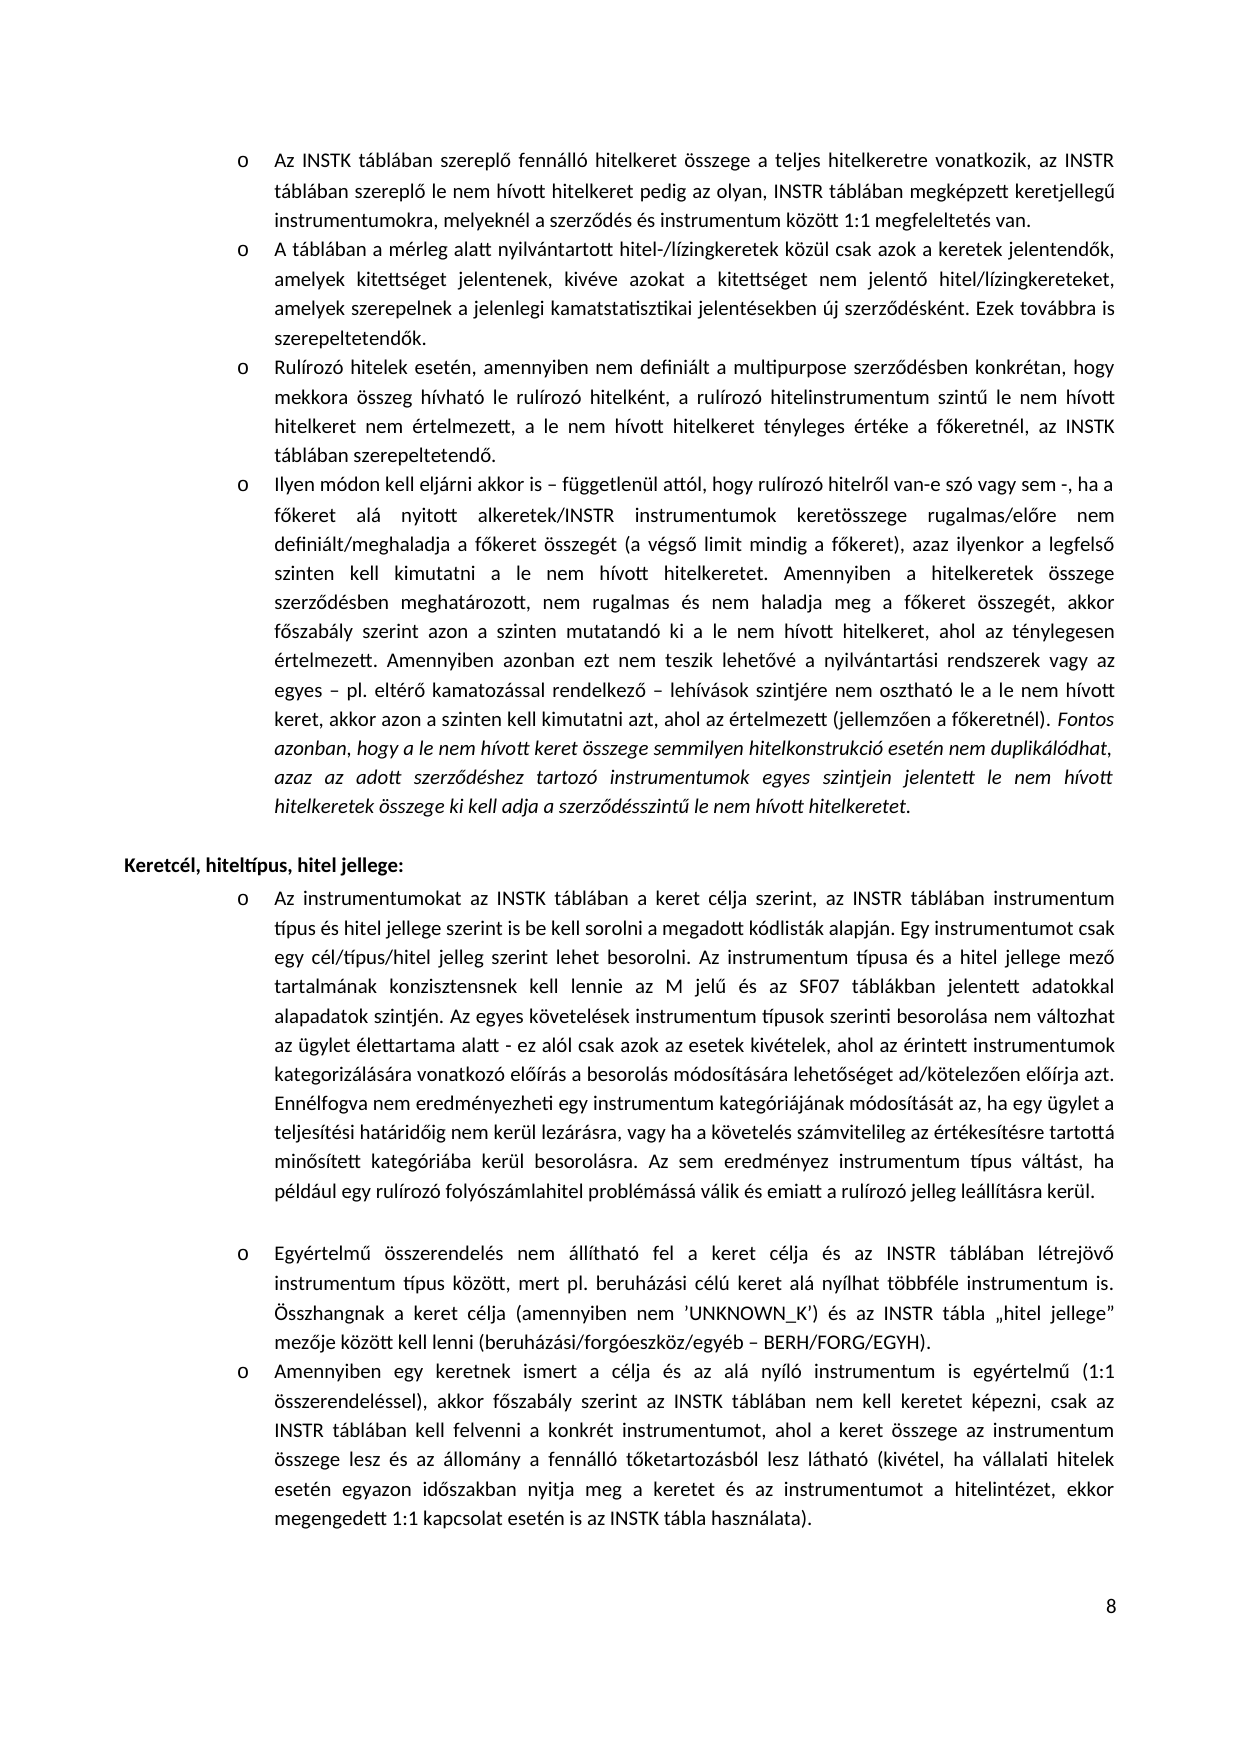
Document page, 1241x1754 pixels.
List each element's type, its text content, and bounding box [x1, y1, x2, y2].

list A táblában a mérleg alatt nyilvántartott hitel-/lízingkeretek közül csak azok a keretek jelentendők, amelyek kitettséget jelentenek, kivéve azokat a kitettséget nem jelentő hitel/lízingkereteket, amelyek szerepelnek a jelenlegi kamatstatisztikai jelentésekben új szerződésként. Ezek továbbra is szerepeltetendők. [237, 236, 1116, 350]
list Ilyen módon kell eljárni akkor is – függetlenül attól, hogy rulírozó hitelről van-e szó vagy sem -, ha a főkeret alá nyitott alkeretek/INSTR instrumentumok keretösszege rugalmas/előre nem definiált/meghaladja a főkeret összegét (a végső limit mindig a főkeret), azaz ilyenkor a legfelső szinten kell kimutatni a le nem hívott hitelkeretet. Amennyiben a hitelkeretek összege szerződésben meghatározott, nem rugalmas és nem haladja meg a főkeret összegét, akkor főszabály szerint azon a szinten mutatandó ki a le nem hívott hitelkeret, ahol az ténylegesen értelmezett. Amennyiben azonban ezt nem teszik lehetővé a nyilvántartási rendszerek vagy az egyes – pl. eltérő kamatozással rendelkező – lehívások szintjére nem osztható le a le nem hívott keret, akkor azon a szinten kell kimutatni azt, ahol az értelmezett (jellemzően a főkeretnél). Fontos azonban, hogy a le nem hívott keret összege semmilyen hitelkonstrukció esetén nem duplikálódhat, azaz az adott szerződéshez tartozó instrumentumok egyes szintjein jelentett le nem hívott hitelkeretek összege ki kell adja a szerződésszintű le nem hívott hitelkeretet. [237, 472, 1116, 819]
list Rulírozó hitelek esetén, amennyiben nem definiált a multipurpose szerződésben konkrétan, hogy mekkora összeg hívható le rulírozó hitelként, a rulírozó hitelinstrumentum szintű le nem hívott hitelkeret nem értelmezett, a le nem hívott hitelkeret tényleges értéke a főkeretnél, az INSTK táblában szerepeltetendő. [237, 354, 1116, 468]
list Egyértelmű összerendelés nem állítható fel a keret célja és az INSTR táblában létrejövő instrumentum típus között, mert pl. beruházási célú keret alá nyílhat többféle instrumentum is. Összhangnak a keret célja (amennyiben nem ’UNKNOWN_K’) és az INSTR tábla „hitel jellege” mezője között kell lenni (beruházási/forgóeszköz/egyéb – BERH/FORG/EGYH). [237, 1240, 1116, 1354]
text Keretcél, hiteltípus, hitel jellege: [124, 852, 1116, 877]
list Az INSTK táblában szereplő fennálló hitelkeret összege a teljes hitelkeretre vonatkozik, az INSTR táblában szereplő le nem hívott hitelkeret pedig az olyan, INSTR táblában megképzett keretjellegű instrumentumokra, melyeknél a szerződés és instrumentum között 1:1 megfeleltetés van. [237, 148, 1116, 232]
list Az instrumentumokat az INSTK táblában a keret célja szerint, az INSTR táblában instrumentum típus és hitel jellege szerint is be kell sorolni a megadott kódlisták alapján. Egy instrumentumot csak egy cél/típus/hitel jelleg szerint lehet besorolni. Az instrumentum típusa és a hitel jellege mező tartalmának konzisztensnek kell lennie az M jelű és az SF07 táblákban jelentett adatokkal alapadatok szintjén. Az egyes követelések instrumentum típusok szerinti besorolása nem változhat az ügylet élettartama alatt - ez alól csak azok az esetek kivételek, ahol az érintett instrumentumok kategorizálására vonatkozó előírás a besorolás módosítására lehetőséget ad/kötelezően előírja azt. Ennélfogva nem eredményezheti egy instrumentum kategóriájának módosítását az, ha egy ügylet a teljesítési határidőig nem kerül lezárásra, vagy ha a követelés számvitelileg az értékesítésre tartottá minősített kategóriába kerül besorolásra. Az sem eredményez instrumentum típus váltást, ha például egy rulírozó folyószámlahitel problémássá válik és emiatt a rulírozó jelleg leállításra kerül. [237, 885, 1116, 1203]
list Amennyiben egy keretnek ismert a célja és az alá nyíló instrumentum is egyértelmű (1:1 összerendeléssel), akkor főszabály szerint az INSTK táblában nem kell keretet képezni, csak az INSTR táblában kell felvenni a konkrét instrumentumot, ahol a keret összege az instrumentum összege lesz és az állomány a fennálló tőketartozásból lesz látható (kivétel, ha vállalati hitelek esetén egyazon időszakban nyitja meg a keretet és az instrumentumot a hitelintézet, ekkor megengedett 1:1 kapcsolat esetén is az INSTK tábla használata). [237, 1358, 1116, 1530]
